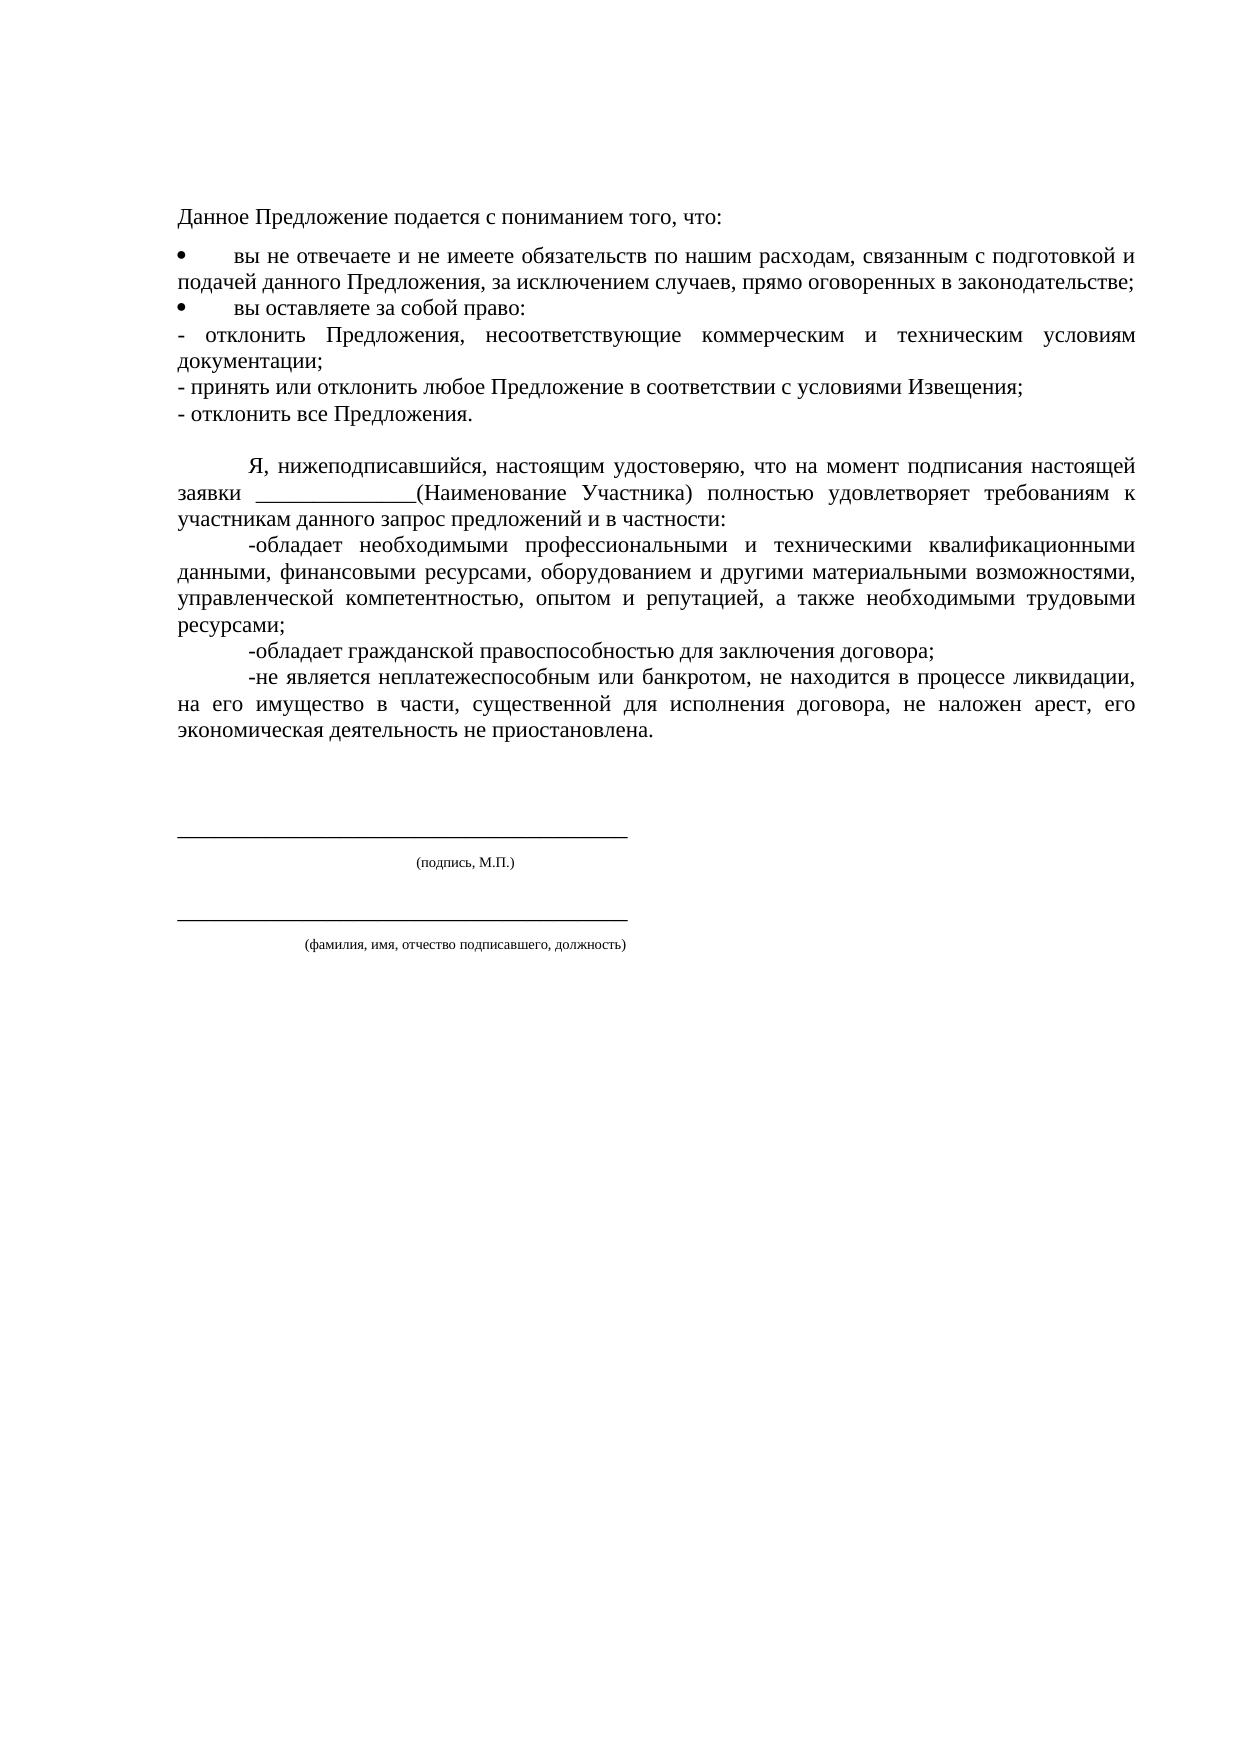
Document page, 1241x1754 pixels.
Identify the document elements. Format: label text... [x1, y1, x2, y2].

text Я, нижеподписавшийся, настоящим удостоверяю, что на момент подписания настоящей заявки ______________(Наименование Участника) полностью удовлетворяет требованиям к участникам данного запрос предложений и в частности: [177, 452, 1137, 532]
text (фамилия, имя, отчество подписавшего, должность) [177, 936, 753, 965]
list - отклонить все Предложения. [177, 400, 1137, 426]
list вы не отвечаете и не имеете обязательств по нашим расходам, связанным с подготовкой и подачей данного Предложения, за исключением случаев, прямо оговоренных в законодательстве; [177, 242, 1137, 294]
text ____________________________________ [177, 812, 1137, 841]
text -обладает необходимыми профессиональными и техническими квалификационными данными, финансовыми ресурсами, оборудованием и другими материальными возможностями, управленческой компетентностью, опытом и репутацией, а также необходимыми трудовыми ресурсами; [177, 532, 1137, 637]
list вы оставляете за собой право: [177, 294, 1137, 321]
text -не является неплатежеспособным или банкротом, не находится в процессе ликвидации, на его имущество в части, существенной для исполнения договора, не наложен арест, его экономическая деятельность не приостановлена. [177, 663, 1137, 742]
text ____________________________________ [177, 895, 1137, 924]
text -обладает гражданской правоспособностью для заключения договора; [177, 637, 1137, 663]
text (подпись, М.П.) [177, 854, 753, 882]
text Данное Предложение подается с пониманием того, что: [177, 203, 1137, 229]
list - отклонить Предложения, несоответствующие коммерческим и техническим условиям документации; [177, 321, 1137, 373]
list - принять или отклонить любое Предложение в соответствии с условиями Извещения; [177, 373, 1137, 400]
